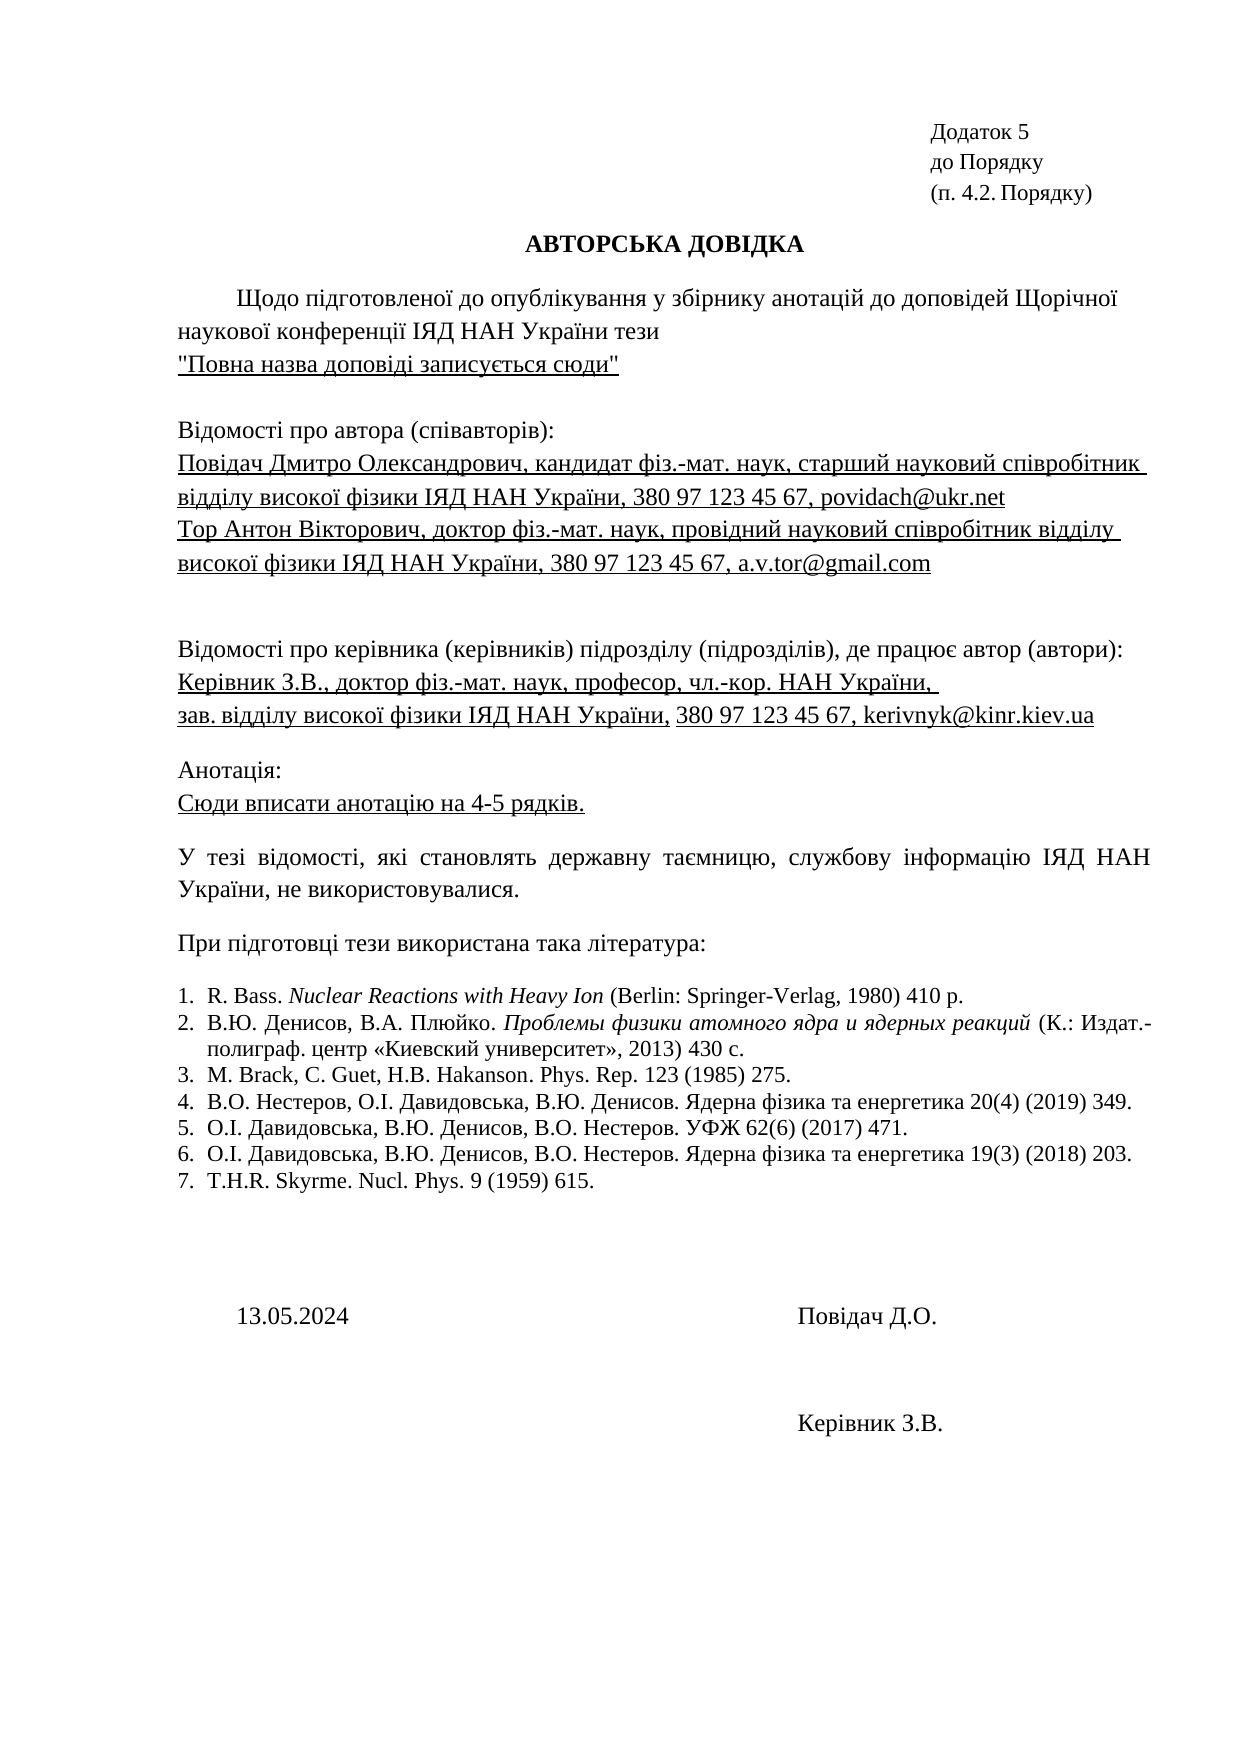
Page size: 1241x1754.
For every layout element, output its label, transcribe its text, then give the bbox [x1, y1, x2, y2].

text Щодо підготовленої до опублікування у збірнику анотацій до доповідей Щорічної наукової конференції ІЯД НАН України тези "Повна назва доповіді записується сюди" Відомості про автора (співавторів): Повідач Дмитро Олександрович, кандидат фіз.-мат. наук, старший науковий співробітник відділу високої фізики ІЯД НАН України, 380 97 123 45 67, povidach@ukr.net [177, 283, 1152, 510]
text При підготовці тези використана така література: [177, 928, 1152, 957]
text Керівник З.В. [177, 1408, 1152, 1437]
text Керівник З.В., доктор фіз.-мат. наук, професор, чл.-кор. НАН України, зав. відділу високої фізики ІЯД НАН України, 380 97 123 45 67, kerivnyk@kinr.kiev.ua [177, 667, 1152, 729]
text АВТОРСЬКА ДОВІДКА [177, 229, 1152, 258]
list В.Ю. Денисов, В.А. Плюйко. Проблемы физики атомного ядра и ядерных реакций (К.: Издат.-полиграф. центр «Киевский университет», 2013) 430 c. [177, 1009, 1152, 1061]
list О.І. Давидовська, В.Ю. Денисов, В.О. Нестеров. Ядерна фізика та енергетика 19(3) (2018) 203. [177, 1140, 1152, 1167]
text 13.05.2024 Повідач Д.О. [177, 1301, 1152, 1329]
list О.І. Давидовська, В.Ю. Денисов, В.О. Нестеров. УФЖ 62(6) (2017) 471. [177, 1114, 1152, 1140]
list В.О. Нестеров, О.І. Давидовська, В.Ю. Денисов. Ядерна фізика та енергетика 20(4) (2019) 349. [177, 1088, 1152, 1114]
text Анотація: Сюди вписати анотацію на 4-5 рядків. [177, 755, 1152, 816]
list R. Bass. Nuclear Reactions with Heavy Ion (Berlin: Springer-Verlag, 1980) 410 p. [177, 982, 1152, 1009]
text Тор Антон Вікторович, доктор фіз.-мат. наук, провідний науковий співробітник відділу високої фізики ІЯД НАН України, 380 97 123 45 67, a.v.tor@gmail.com [177, 514, 1152, 576]
list T.H.R. Skyrme. Nucl. Phys. 9 (1959) 615. [177, 1167, 1152, 1193]
list M. Brack, C. Guet, H.B. Hakanson. Phys. Rep. 123 (1985) 275. [177, 1061, 1152, 1088]
text Додаток 5 до Порядку (п. 4.2. Порядку) [930, 118, 1152, 205]
text У тезі відомості, які становлять державну таємницю, службову інформацію ІЯД НАН України, не використовувалися. [177, 842, 1152, 903]
text Відомості про керівника (керівників) підрозділу (підрозділів), де працює автор (автори): [177, 634, 1152, 663]
